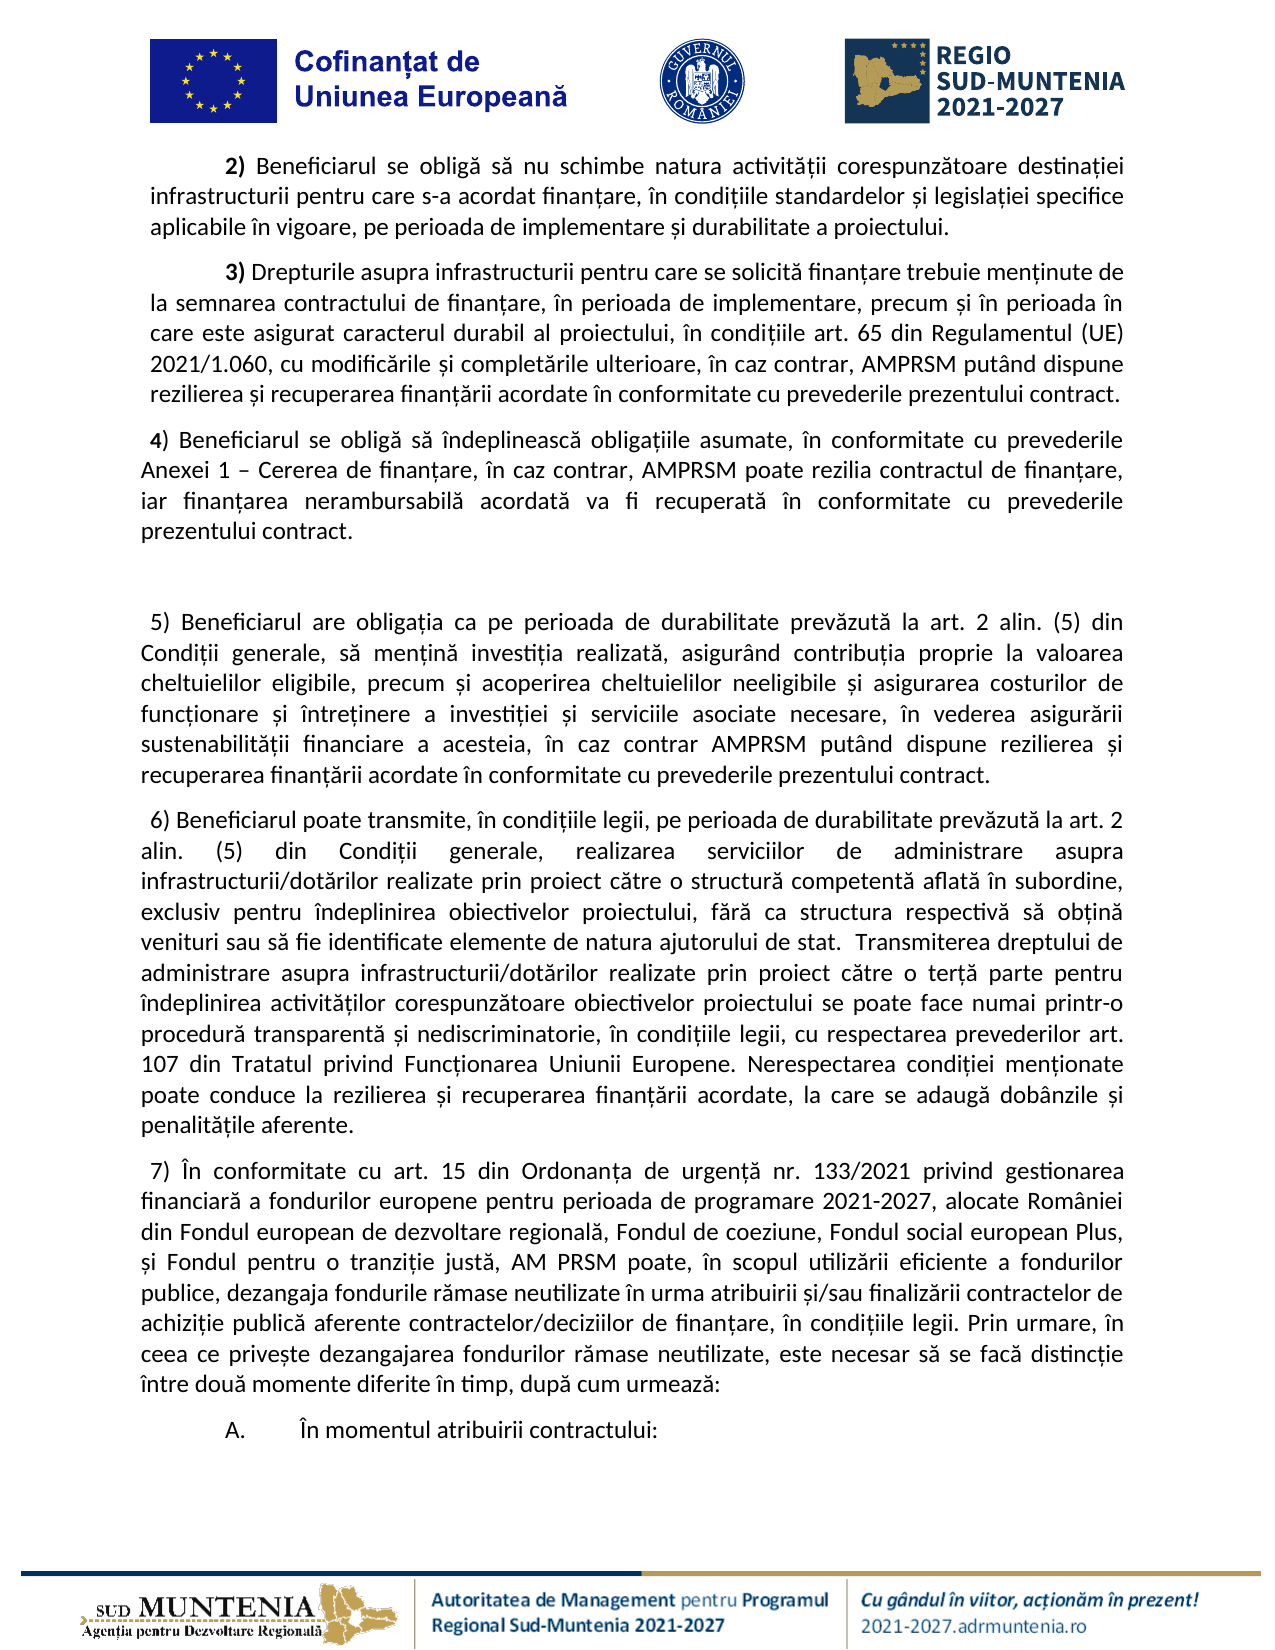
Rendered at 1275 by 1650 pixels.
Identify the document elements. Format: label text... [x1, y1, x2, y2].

list 2) Beneficiarul se obligă să nu schimbe natura activităţii corespunzătoare destinației infrastructurii pentru care s-a acordat finanţare, în condiţiile standardelor şi legislaţiei specifice aplicabile în vigoare, pe perioada de implementare și durabilitate a proiectului. [150, 150, 1125, 242]
picture [21, 1571, 1262, 1650]
list 3) Drepturile asupra infrastructurii pentru care se solicită finanțare trebuie menținute de la semnarea contractului de finanțare, în perioada de implementare, precum și în perioada în care este asigurat caracterul durabil al proiectului, în condiţiile art. 65 din Regulamentul (UE) 2021/1.060, cu modificările şi completările ulterioare, în caz contrar, AMPRSM putând dispune rezilierea și recuperarea finanțării acordate în conformitate cu prevederile prezentului contract. [150, 256, 1125, 409]
list 6) Beneficiarul poate transmite, în condiţiile legii, pe perioada de durabilitate prevăzută la art. 2 alin. (5) din Condiții generale, realizarea serviciilor de administrare asupra infrastructurii/dotărilor realizate prin proiect către o structură competentă aflată în subordine, exclusiv pentru îndeplinirea obiectivelor proiectului, fără ca structura respectivă să obțină venituri sau să fie identificate elemente de natura ajutorului de stat. Transmiterea dreptului de administrare asupra infrastructurii/dotărilor realizate prin proiect către o terță parte pentru îndeplinirea activităților corespunzătoare obiectivelor proiectului se poate face numai printr-o procedură transparentă și nediscriminatorie, în condiţiile legii, cu respectarea prevederilor art. 107 din Tratatul privind Funcționarea Uniunii Europene. Nerespectarea condiției menționate poate conduce la rezilierea și recuperarea finanțării acordate, la care se adaugă dobânzile și penalitățile aferente. [141, 804, 1125, 1140]
list 7) În conformitate cu art. 15 din Ordonanţa de urgenţă nr. 133/2021 privind gestionarea financiară a fondurilor europene pentru perioada de programare 2021-2027, alocate României din Fondul european de dezvoltare regională, Fondul de coeziune, Fondul social european Plus, și Fondul pentru o tranziţie justă, AM PRSM poate, în scopul utilizării eficiente a fondurilor publice, dezangaja fondurile rămase neutilizate în urma atribuirii și/sau finalizării contractelor de achiziţie publică aferente contractelor/deciziilor de finanţare, în condiţiile legii. Prin urmare, în ceea ce privește dezangajarea fondurilor rămase neutilizate, este necesar să se facă distincție între două momente diferite în timp, după cum urmează: [141, 1155, 1125, 1399]
list 5) Beneficiarul are obligația ca pe perioada de durabilitate prevăzută la art. 2 alin. (5) din Condiții generale, să mențină investiția realizată, asigurând contribuția proprie la valoarea cheltuielilor eligibile, precum și acoperirea cheltuielilor neeligibile și asigurarea costurilor de funcționare și întreținere a investiției și serviciile asociate necesare, în vederea asigurării sustenabilității financiare a acesteia, în caz contrar AMPRSM putând dispune rezilierea și recuperarea finanțării acordate în conformitate cu prevederile prezentului contract. [141, 606, 1125, 789]
list A. În momentul atribuirii contractului: [150, 1414, 1125, 1444]
list 4) Beneficiarul se obligă să îndeplinească obligațiile asumate, în conformitate cu prevederile Anexei 1 – Cererea de finanțare, în caz contrar, AMPRSM poate rezilia contractul de finanțare, iar finanțarea nerambursabilă acordată va fi recuperată în conformitate cu prevederile prezentului contract. [141, 424, 1125, 546]
